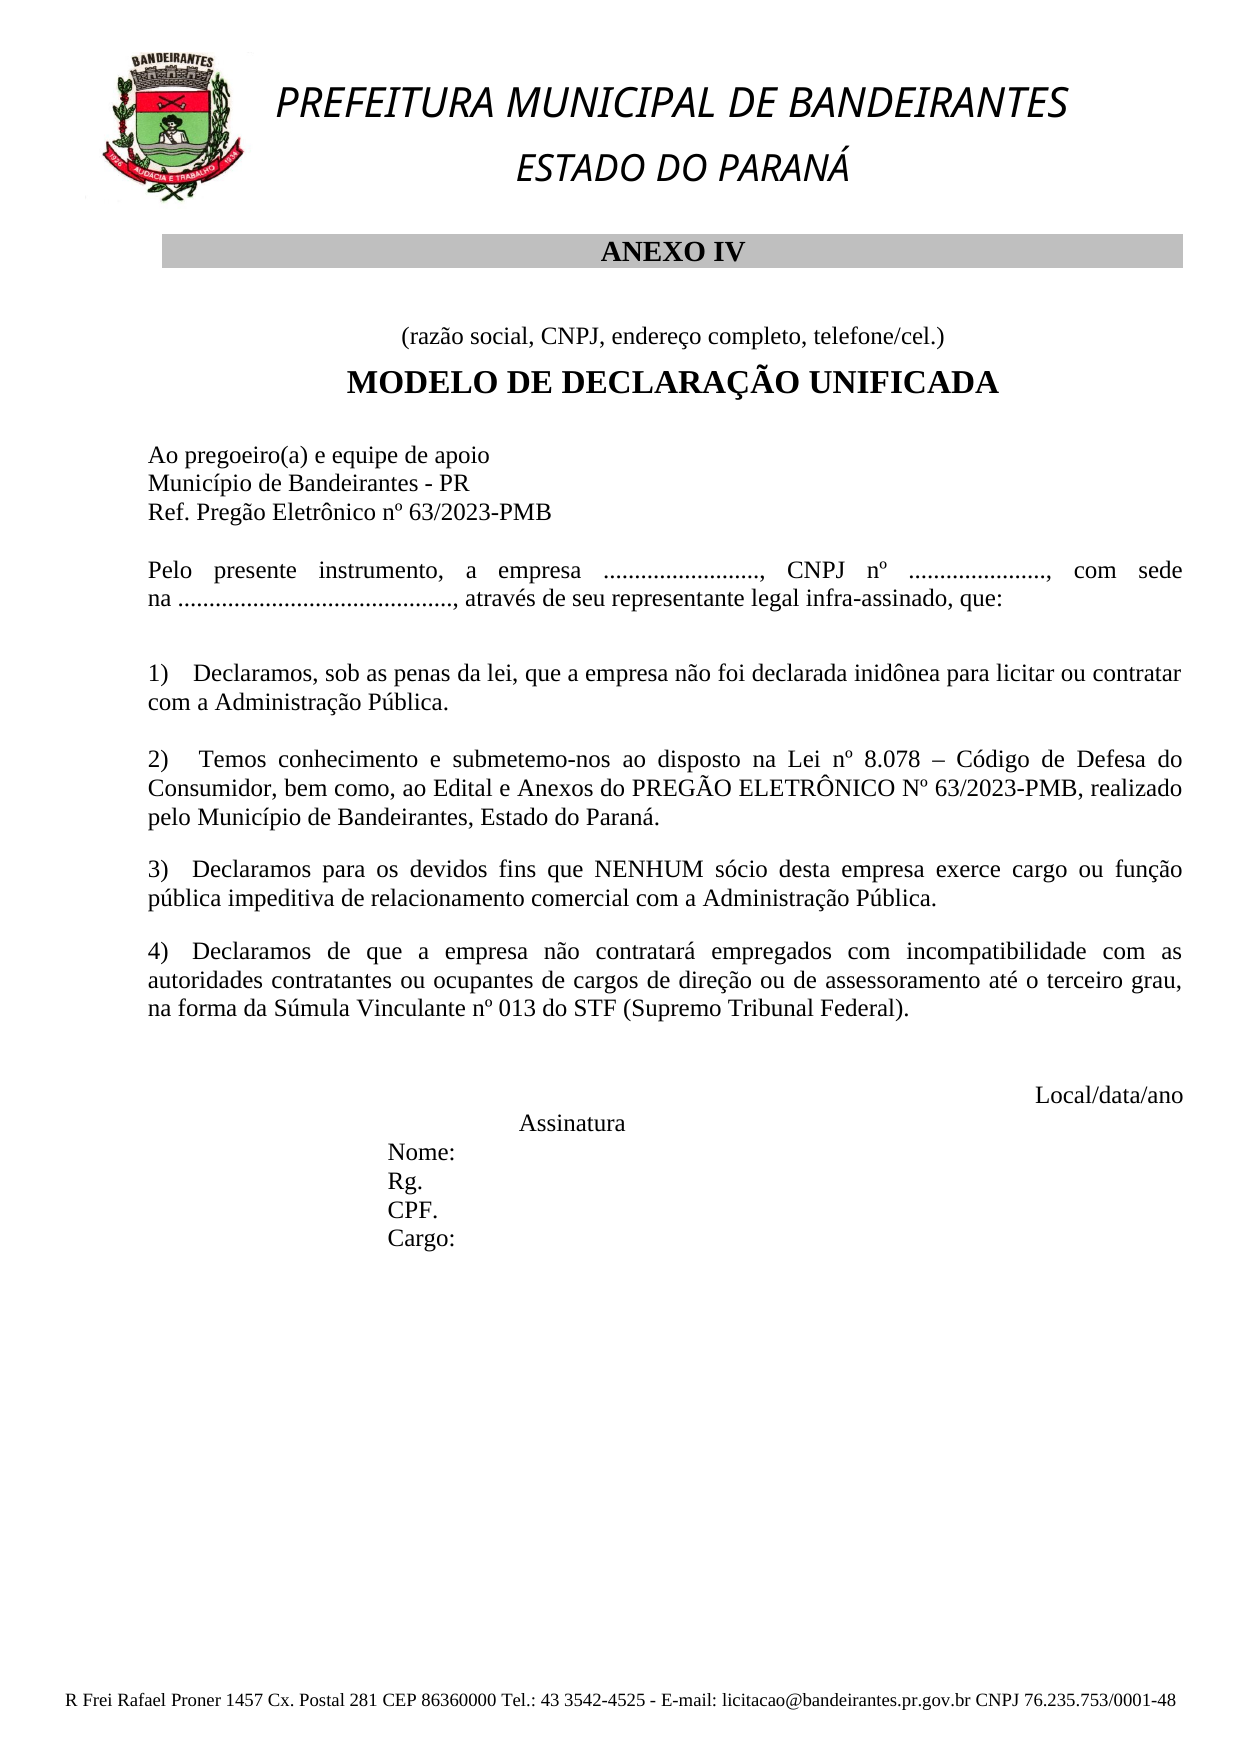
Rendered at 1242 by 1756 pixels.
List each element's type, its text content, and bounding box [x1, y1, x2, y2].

list Declaramos para os devidos fins que NENHUM sócio desta empresa exerce cargo ou função pública impeditiva de relacionamento comercial com a Administração Pública. [148, 854, 1183, 912]
text Ao pregoeiro(a) e equipe de apoio [148, 440, 1183, 468]
picture [85, 52, 255, 209]
text ANEXO IV [162, 234, 1183, 268]
list Declaramos de que a empresa não contratará empregados com incompatibilidade com as autoridades contratantes ou ocupantes de cargos de direção ou de assessoramento até o terceiro grau, na forma da Súmula Vinculante nº 013 do STF (Supremo Tribunal Federal). [148, 936, 1183, 1022]
text Rg. [162, 1166, 1183, 1195]
text Assinatura [162, 1108, 1183, 1137]
text Pelo presente instrumento, a empresa ........................., CNPJ nº ......................, com sede na ............................................, através de seu representante legal infra-assinado, que: [148, 555, 1183, 612]
list Temos conhecimento e submetemo-nos ao disposto na Lei nº 8.078 – Código de Defesa do Consumidor, bem como, ao Edital e Anexos do PREGÃO ELETRÔNICO Nº 63/2023-PMB, realizado pelo Município de Bandeirantes, Estado do Paraná. [148, 744, 1183, 830]
text Município de Bandeirantes - PR [148, 468, 1183, 497]
text Nome: [162, 1137, 1183, 1166]
text (razão social, CNPJ, endereço completo, telefone/cel.) [162, 321, 1183, 350]
text Local/data/ano [162, 1080, 1183, 1108]
text Cargo: [162, 1223, 1183, 1252]
list Declaramos, sob as penas da lei, que a empresa não foi declarada inidônea para licitar ou contratar com a Administração Pública. [148, 658, 1183, 715]
text CPF. [162, 1195, 1183, 1223]
text MODELO DE DECLARAÇÃO UNIFICADA [162, 363, 1183, 401]
text Ref. Pregão Eletrônico nº 63/2023-PMB [148, 497, 1183, 526]
